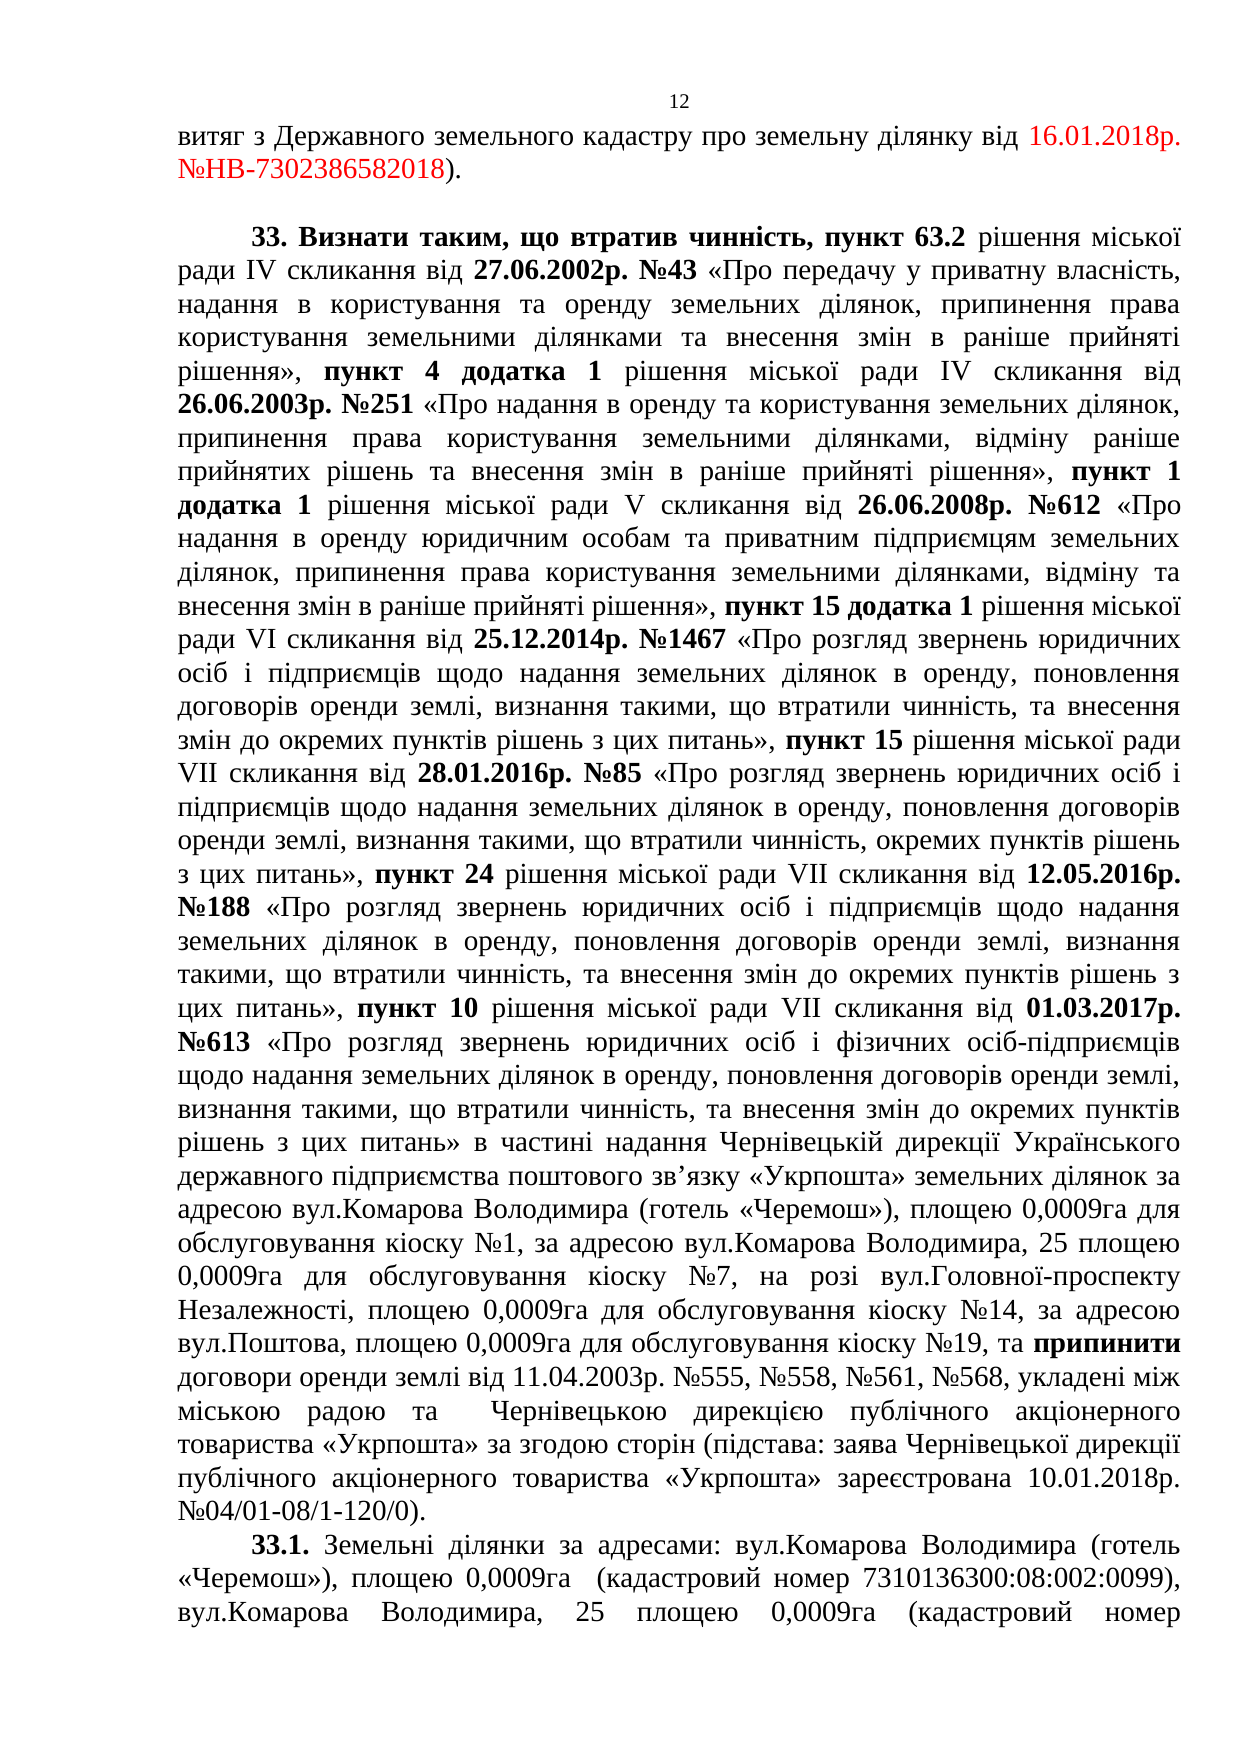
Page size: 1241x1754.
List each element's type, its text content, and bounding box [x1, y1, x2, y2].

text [177, 1527, 1181, 1627]
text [177, 118, 1181, 185]
text 33. Визнати таким, що втратив чинність, пункт 63.2 рішення міської ради ІV скликання від 27.06.2002р. №43 «Про передачу у приватну власність, надання в користування та оренду земельних ділянок, припинення права користування земельними ділянками та внесення змін в раніше прийняті рішення», пункт 4 додатка 1 рішення міської ради ІV скликання від 26.06.2003р. №251 «Про надання в оренду та користування земельних ділянок, припинення права користування земельними ділянками, відміну раніше прийнятих рішень та внесення змін в раніше прийняті рішення», пункт 1 додатка 1 рішення міської ради V скликання від 26.06.2008р. №612 «Про надання в оренду юридичним особам та приватним підприємцям земельних ділянок, припинення права користування земельними ділянками, відміну та внесення змін в раніше прийняті рішення», пункт 15 додатка 1 рішення міської ради VІ скликання від 25.12.2014р. №1467 «Про розгляд звернень юридичних осіб і підприємців щодо надання земельних ділянок в оренду, поновлення договорів оренди землі, визнання такими, що втратили чинність, та внесення змін до окремих пунктів рішень з цих питань», пункт 15 рішення міської ради VІІ скликання від 28.01.2016р. №85 «Про розгляд звернень юридичних осіб і підприємців щодо надання земельних ділянок в оренду, поновлення договорів оренди землі, визнання такими, що втратили чинність, окремих пунктів рішень з цих питань», пункт 24 рішення міської ради VІІ скликання від 12.05.2016р. №188 «Про розгляд звернень юридичних осіб і підприємців щодо надання земельних ділянок в оренду, поновлення договорів оренди землі, визнання такими, що втратили чинність, та внесення змін до окремих пунктів рішень з цих питань», пункт 10 рішення міської ради VІІ скликання від 01.03.2017р. №613 «Про розгляд звернень юридичних осіб і фізичних осіб-підприємців щодо надання земельних ділянок в оренду, поновлення договорів оренди землі, визнання такими, що втратили чинність, та внесення змін до окремих пунктів рішень з цих питань» в частині надання Чернівецькій дирекції Українського державного підприємства поштового зв’язку «Укрпошта» земельних ділянок за адресою вул.Комарова Володимира (готель «Черемош»), площею 0,0009га для обслуговування кіоску №1, за адресою вул.Комарова Володимира, 25 площею 0,0009га для обслуговування кіоску №7, на розі вул.Головної-проспекту Незалежності, площею 0,0009га для обслуговування кіоску №14, за адресою вул.Поштова, площею 0,0009га для обслуговування кіоску №19, та припинити договори оренди землі від 11.04.2003р. №555, №558, №561, №568, укладені між міською радою та Чернівецькою дирекцією публічного акціонерного товариства «Укрпошта» за згодою сторін (підстава: заява Чернівецької дирекції публічного акціонерного товариства «Укрпошта» зареєстрована 10.01.2018р. №04/01-08/1-120/0). [177, 219, 1181, 1527]
